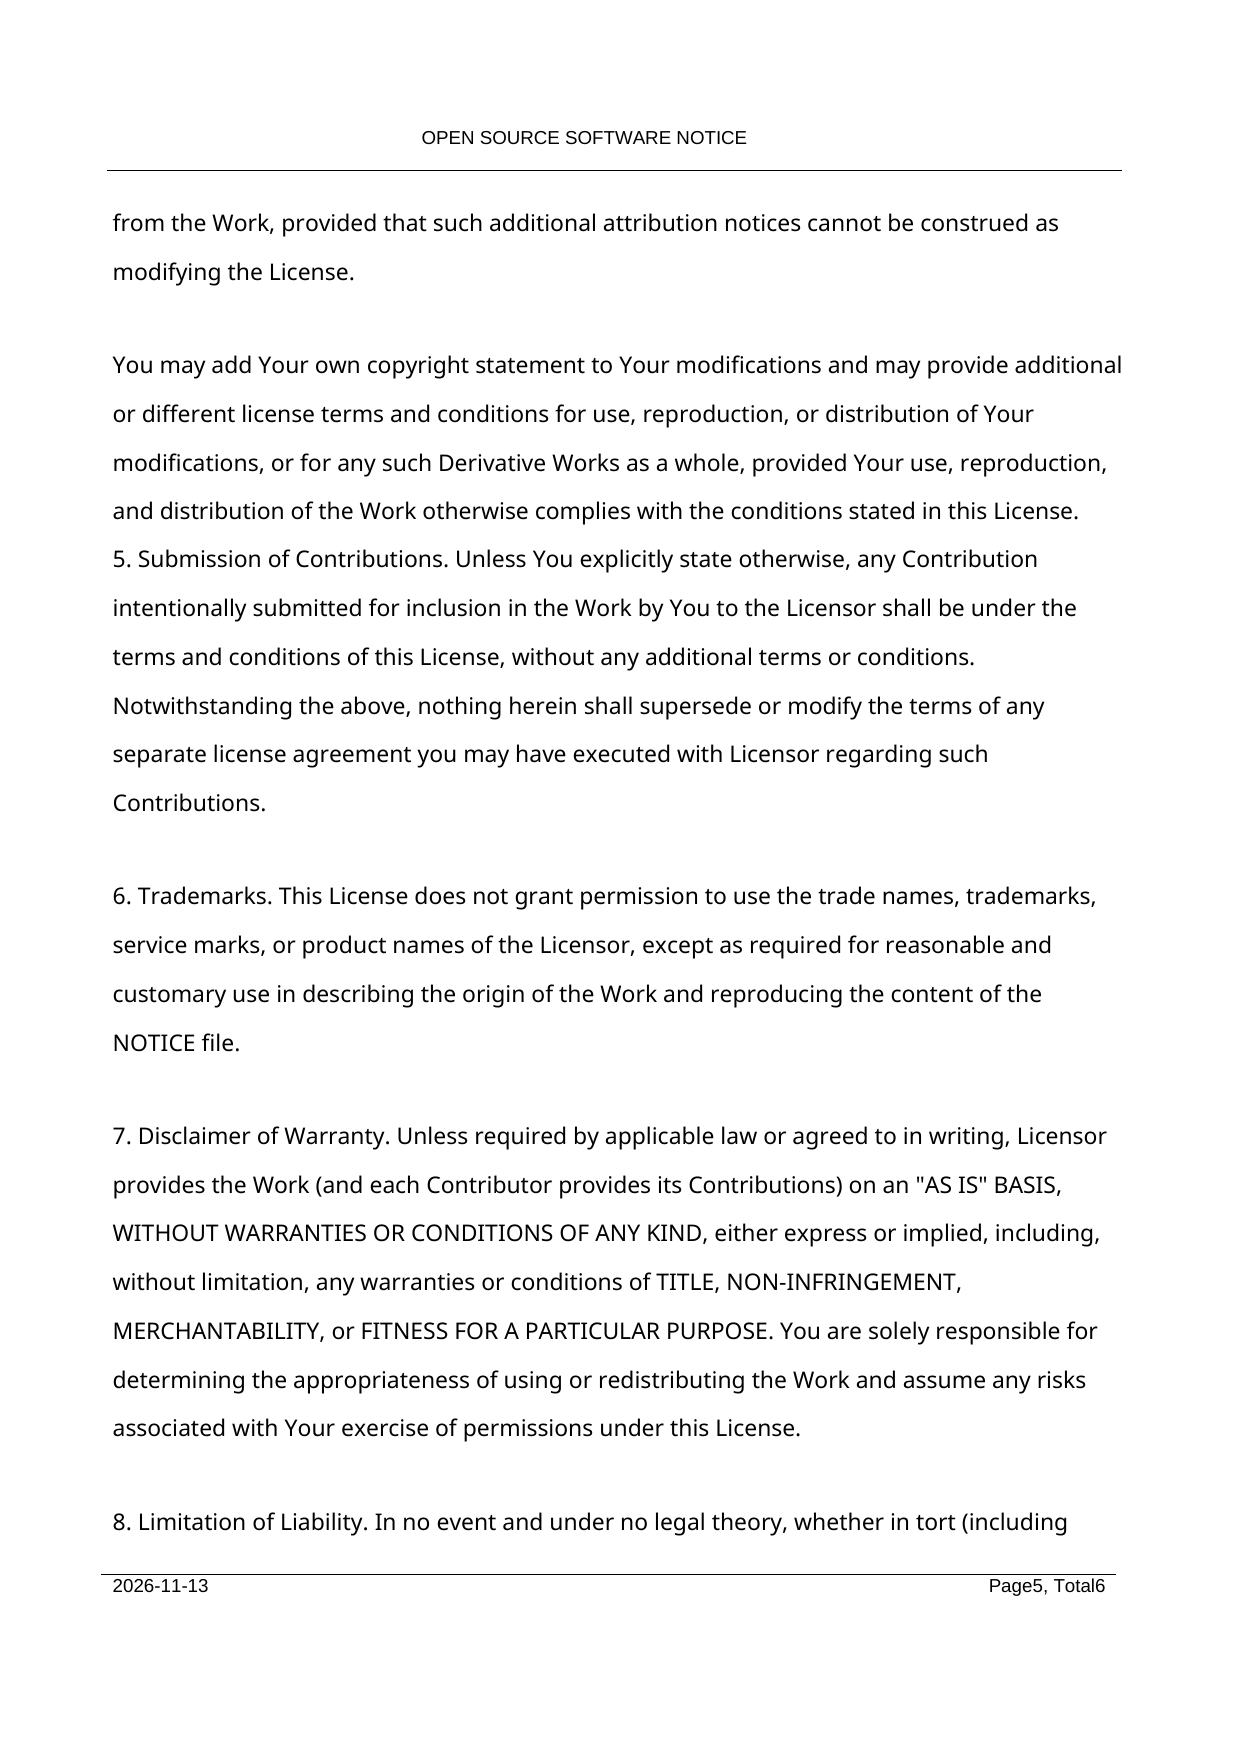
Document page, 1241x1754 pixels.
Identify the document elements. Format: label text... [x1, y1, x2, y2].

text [112, 206, 1128, 288]
text You may add Your own copyright statement to Your modifications and may provide additional or different license terms and conditions for use, reproduction, or distribution of Your modifications, or for any such Derivative Works as a whole, provided Your use, reproduction, and distribution of the Work otherwise complies with the conditions stated in this License. [112, 348, 1128, 527]
text 5. Submission of Contributions. Unless You explicitly state otherwise, any Contribution intentionally submitted for inclusion in the Work by You to the Licensor shall be under the terms and conditions of this License, without any additional terms or conditions. Notwithstanding the above, nothing herein shall supersede or modify the terms of any separate license agreement you may have executed with Licensor regarding such Contributions. [112, 543, 1128, 819]
text 6. Trademarks. This License does not grant permission to use the trade names, trademarks, service marks, or product names of the Licensor, except as required for reasonable and customary use in describing the origin of the Work and reproducing the content of the NOTICE file. [112, 880, 1128, 1058]
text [112, 1505, 1128, 1537]
text 7. Disclaimer of Warranty. Unless required by applicable law or agreed to in writing, Licensor provides the Work (and each Contributor provides its Contributions) on an "AS IS" BASIS, WITHOUT WARRANTIES OR CONDITIONS OF ANY KIND, either express or implied, including, without limitation, any warranties or conditions of TITLE, NON-INFRINGEMENT, MERCHANTABILITY, or FITNESS FOR A PARTICULAR PURPOSE. You are solely responsible for determining the appropriateness of using or redistributing the Work and assume any risks associated with Your exercise of permissions under this License. [112, 1119, 1128, 1444]
